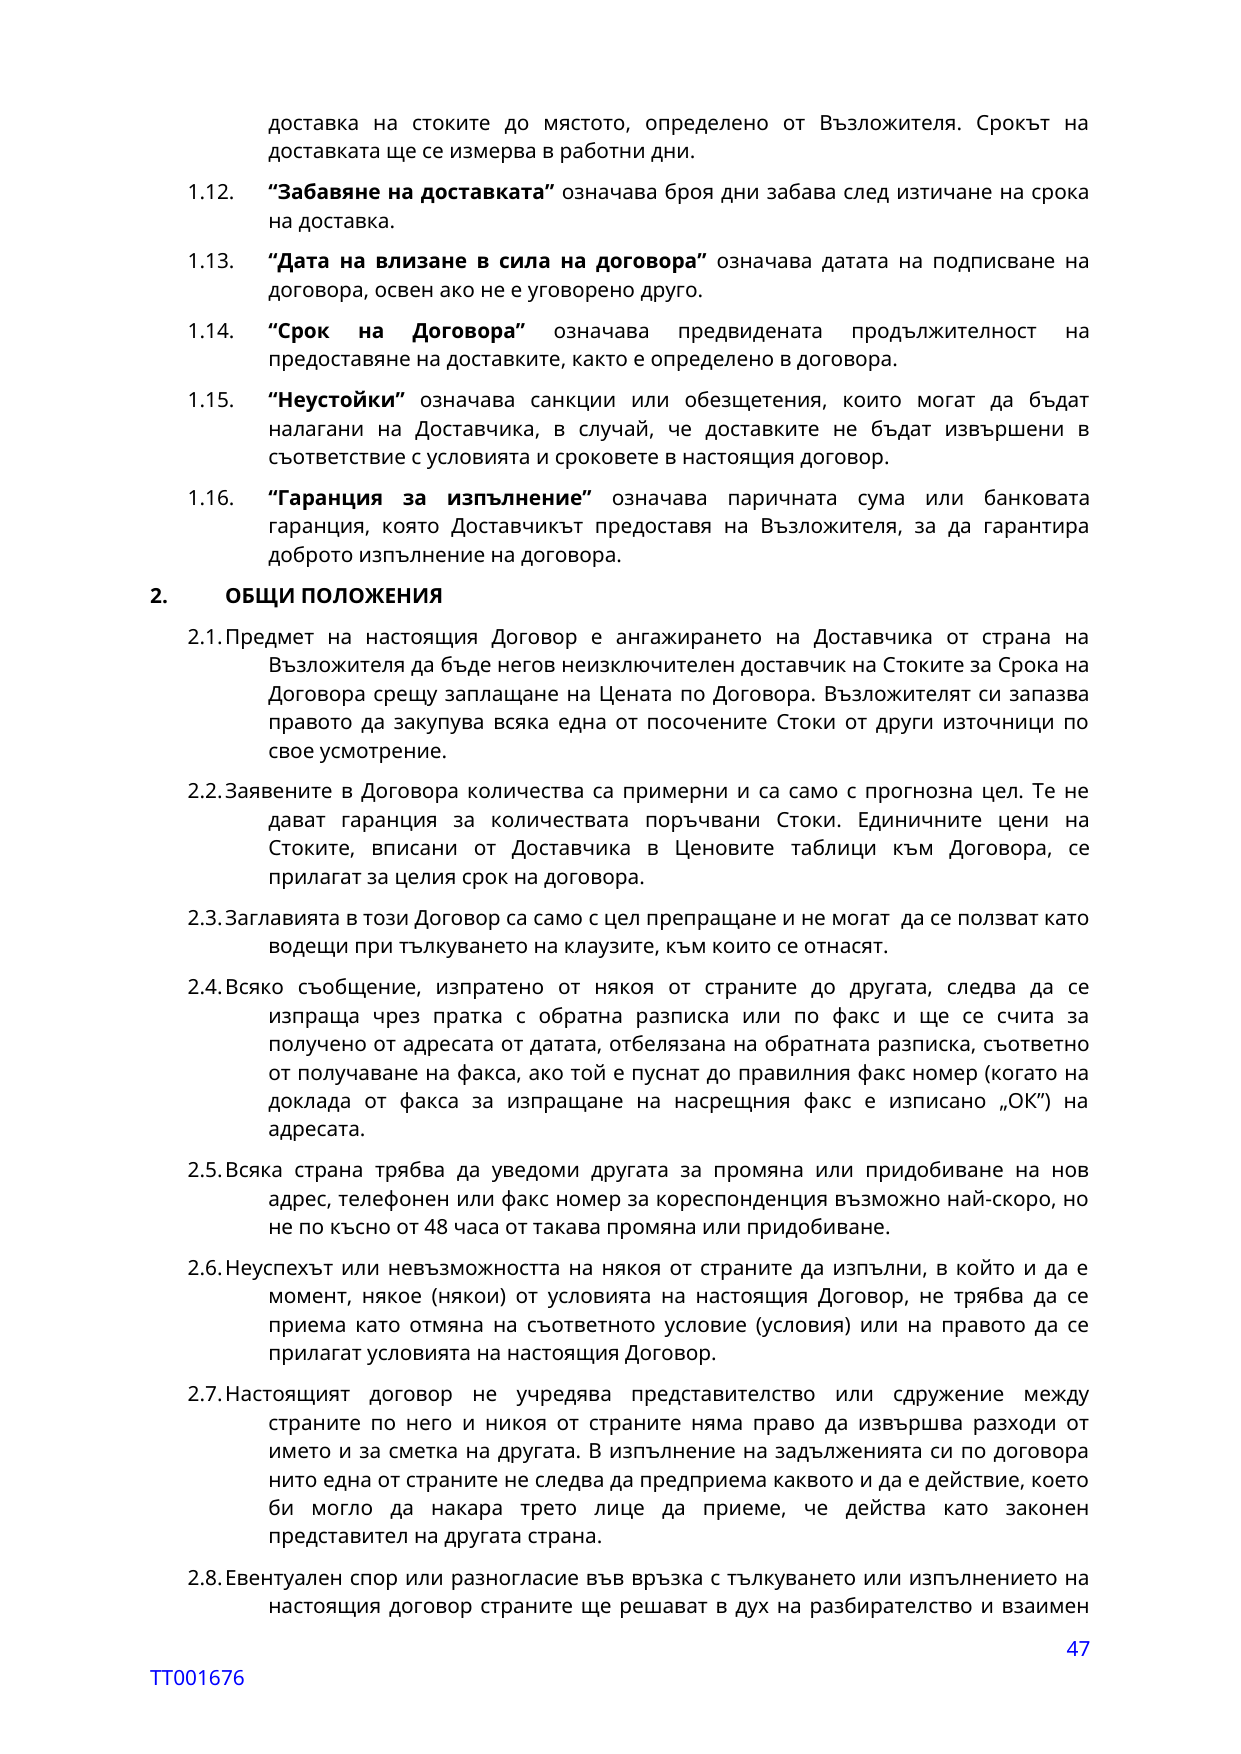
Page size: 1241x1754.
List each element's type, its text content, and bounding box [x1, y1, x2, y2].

list Неуспехът или невъзможността на някоя от страните да изпълни, в който и да е момент, някое (някои) от условията на настоящия Договор, не трябва да се приема като отмяна на съответното условие (условия) или на правото да се прилагат условията на настоящия Договор. [187, 1253, 1090, 1367]
list Всяко съобщение, изпратено от някоя от страните до другата, следва да се изпраща чрез пратка с обратна разписка или по факс и ще се счита за получено от адресата от датата, отбелязана на обратната разписка, съответно от получаване на факса, ако той е пуснат до правилния факс номер (когато на доклада от факса за изпращане на насрещния факс е изписано „ОК”) на адресата. [187, 972, 1090, 1143]
list “Неустойки” означава санкции или обезщетения, които могат да бъдат налагани на Доставчика, в случай, че доставките не бъдат извършени в съответствие с условията и сроковете в настоящия договор. [187, 385, 1090, 471]
list Всяка страна трябва да уведоми другата за промяна или придобиване на нов адрес, телефонен или факс номер за кореспонденция възможно най-скоро, но не по късно от 48 часа от такава промяна или придобиване. [187, 1155, 1090, 1241]
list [187, 108, 1090, 165]
list Предмет на настоящия Договор е ангажирането на Доставчика от страна на Възложителя да бъде негов неизключителен доставчик на Стоките за Срока на Договора срещу заплащане на Цената по Договора. Възложителят си запазва правото да закупува всяка една от посочените Стоки от други източници по свое усмотрение. [187, 622, 1090, 764]
list “Срок на Договора” означава предвидената продължителност на предоставяне на доставките, както е определено в договора. [187, 316, 1090, 373]
list “Гаранция за изпълнение” означава паричната сума или банковата гаранция, която Доставчикът предоставя на Възложителя, за да гарантира доброто изпълнение на договора. [187, 483, 1090, 568]
list Настоящият договор не учредява представителство или сдружение между страните по него и никоя от страните няма право да извършва разходи от името и за сметка на другата. В изпълнение на задълженията си по договора нито една от страните не следва да предприема каквото и да е действие, което би могло да накара трето лице да приеме, че действа като законен представител на другата страна. [187, 1379, 1090, 1550]
list Заявените в Договора количества са примерни и са само с прогнозна цел. Те не дават гаранция за количествата поръчвани Стоки. Единичните цени на Стоките, вписани от Доставчика в Ценовите таблици към Договора, се прилагат за целия срок на договора. [187, 777, 1090, 890]
list “Забавяне на доставката” означава броя дни забава след изтичане на срока на доставка. [187, 177, 1090, 234]
list ОБЩИ ПОЛОЖЕНИЯ [150, 581, 1090, 609]
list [187, 1563, 1090, 1619]
list “Дата на влизане в сила на договора” означава датата на подписване на договора, освен ако не е уговорено друго. [187, 247, 1090, 303]
list Заглавията в този Договор са само с цел препращане и не могат да се ползват като водещи при тълкуването на клаузите, към които се отнасят. [187, 903, 1090, 960]
